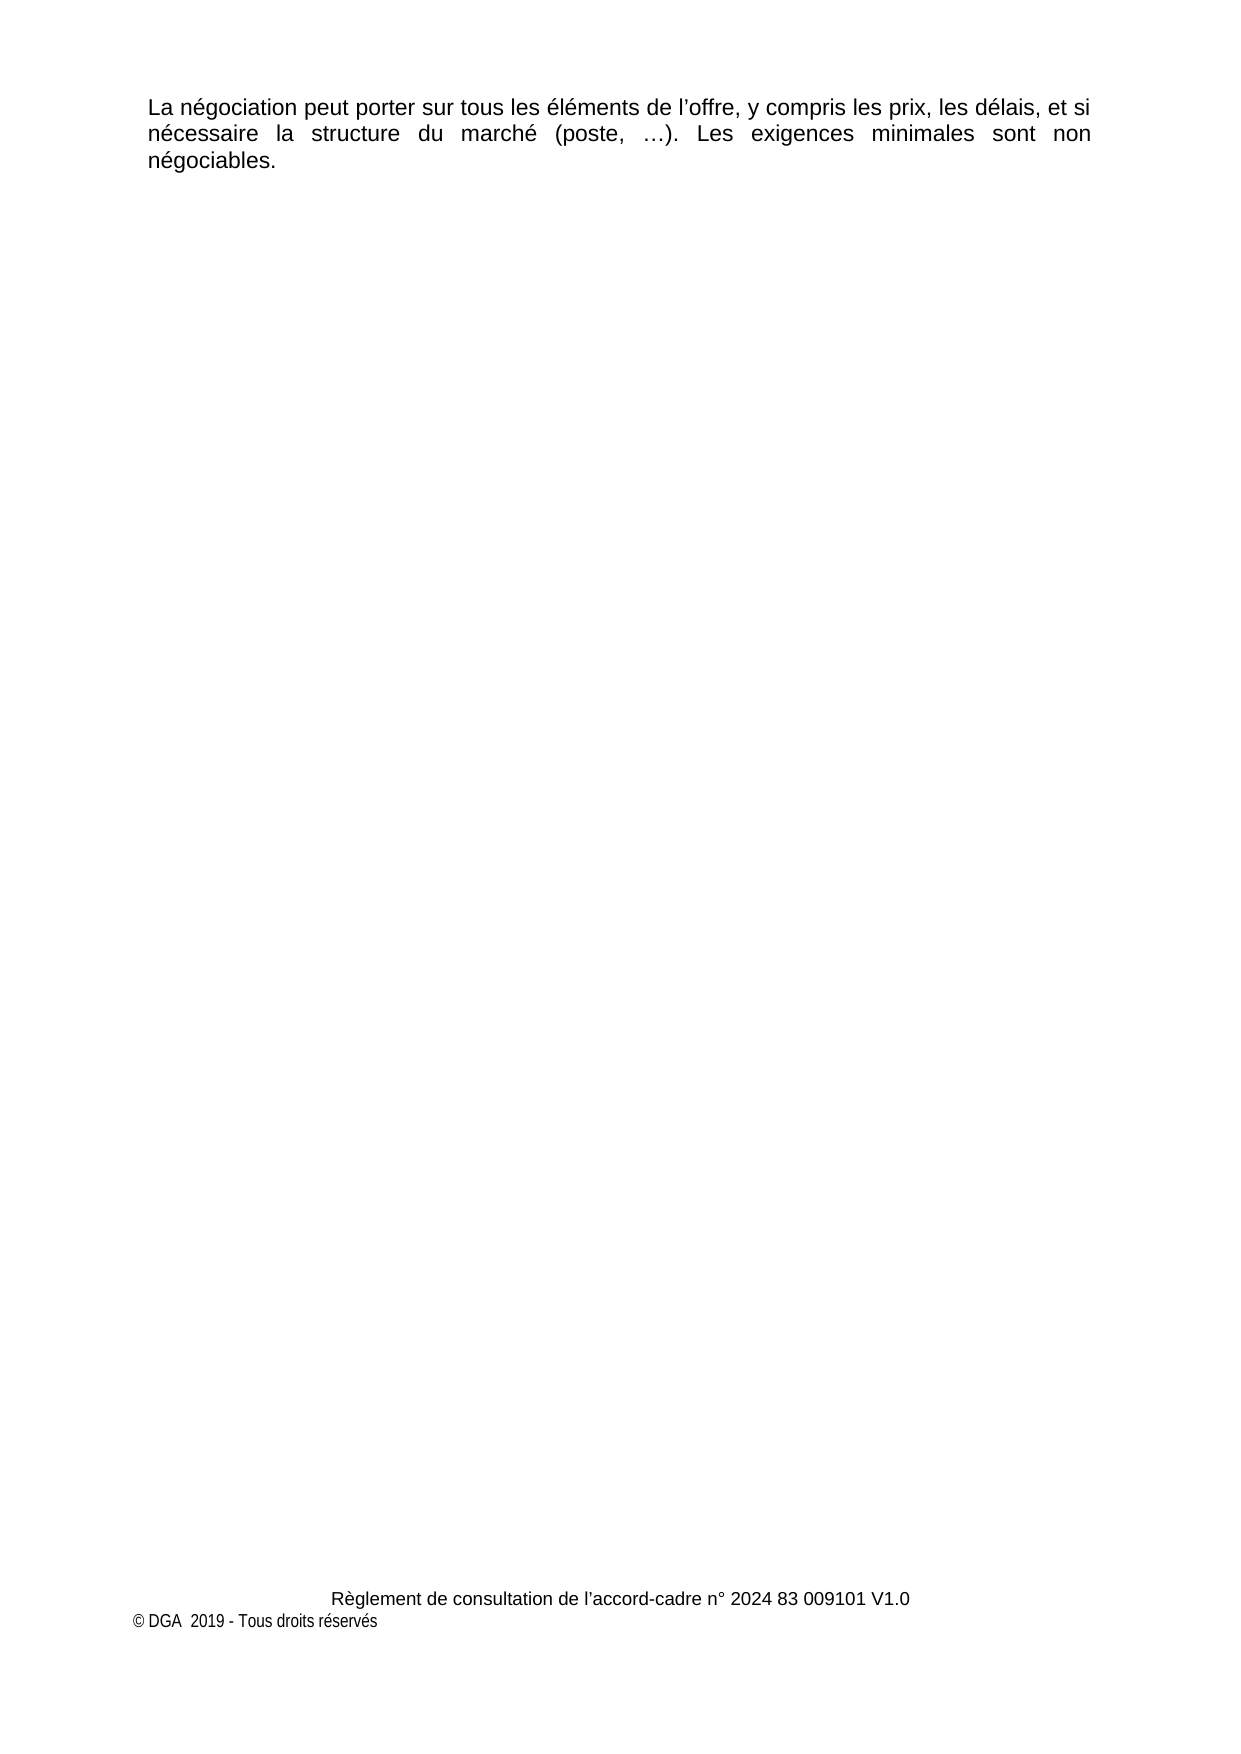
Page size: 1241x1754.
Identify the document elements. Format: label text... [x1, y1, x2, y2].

text La négociation peut porter sur tous les éléments de l’offre, y compris les prix, les délais, et si nécessaire la structure du marché (poste, …). Les exigences minimales sont non négociables. [148, 94, 1092, 173]
